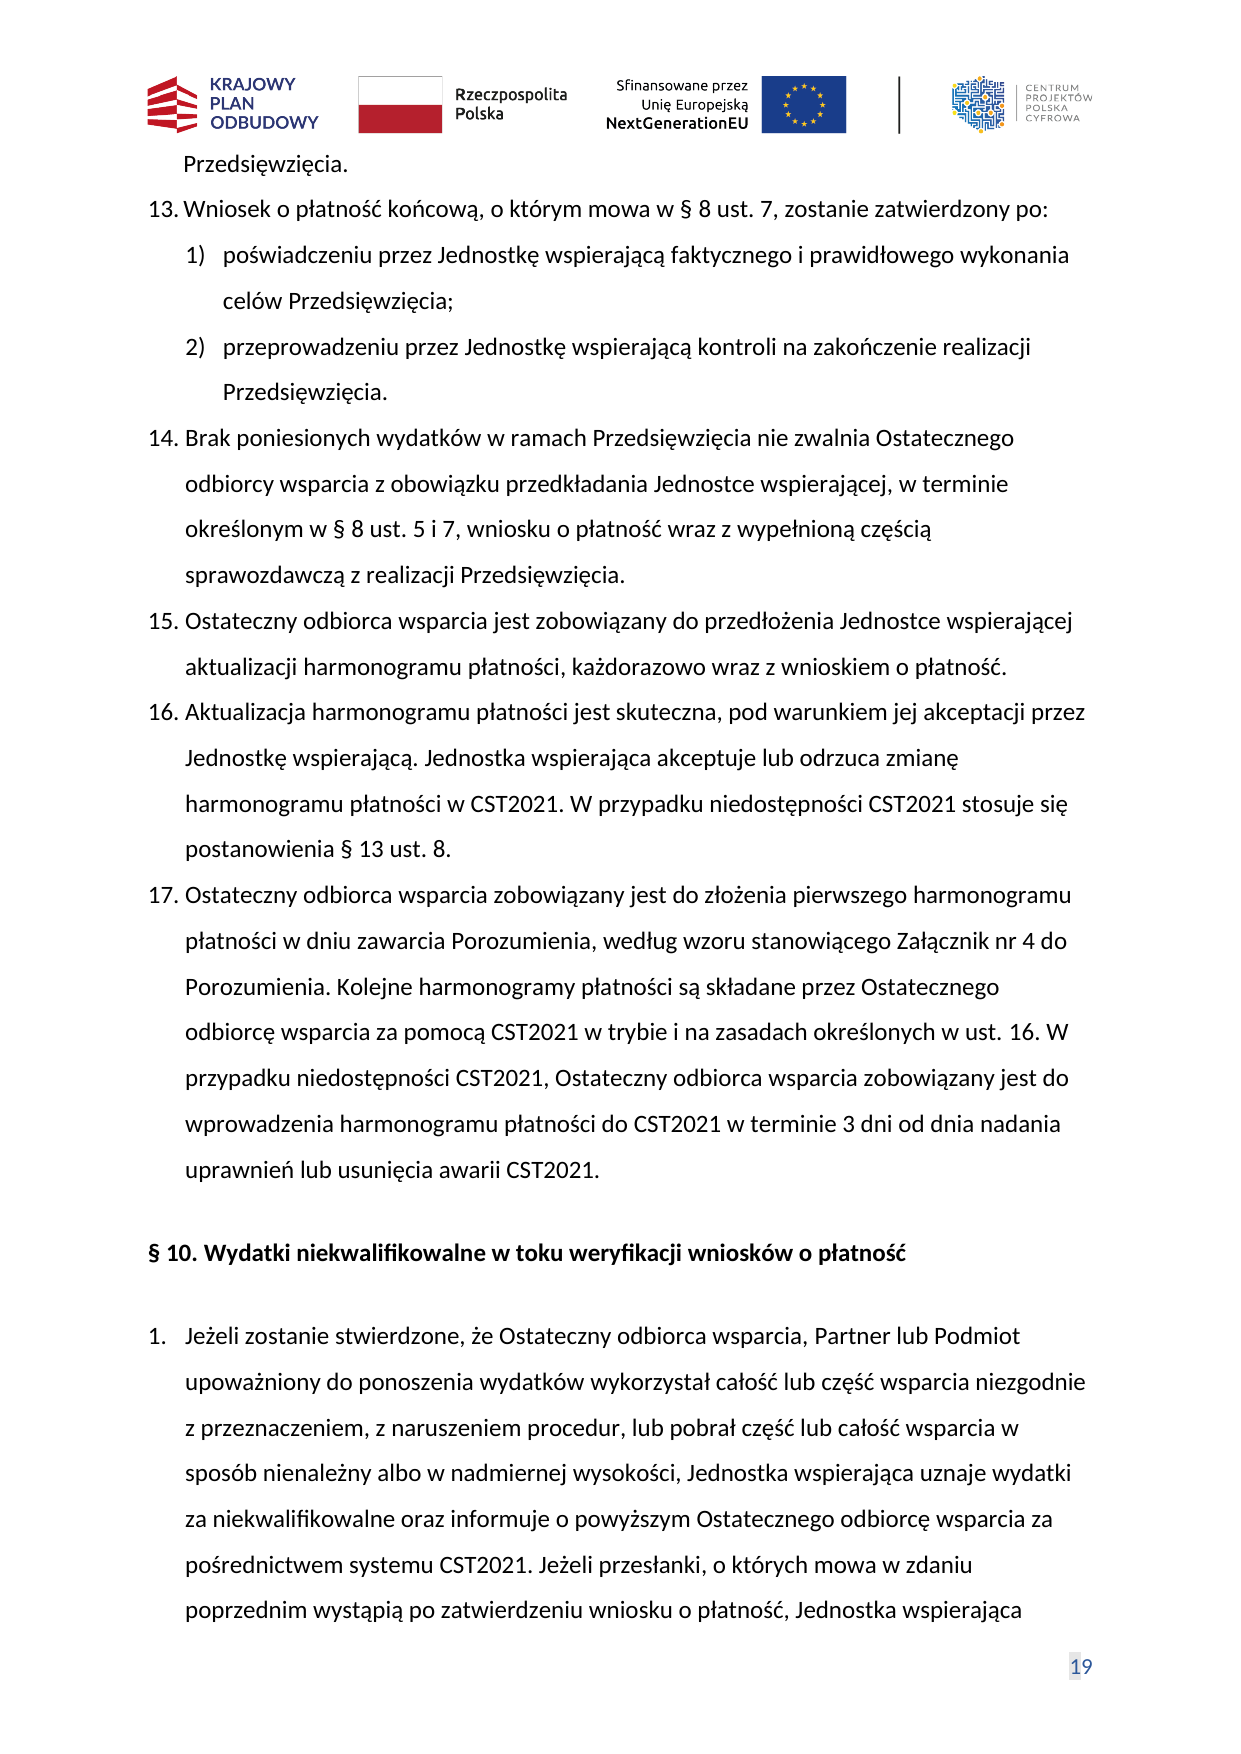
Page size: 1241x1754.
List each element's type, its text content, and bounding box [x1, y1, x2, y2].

list Aktualizacja harmonogramu płatności jest skuteczna, pod warunkiem jej akceptacji przez Jednostkę wspierającą. Jednostka wspierająca akceptuje lub odrzuca zmianę harmonogramu płatności w CST2021. W przypadku niedostępności CST2021 stosuje się postanowienia § 13 ust. 8. [148, 696, 1092, 864]
picture [147, 76, 1093, 134]
list poświadczeniu przez Jednostkę wspierającą faktycznego i prawidłowego wykonania celów Przedsięwzięcia; [185, 239, 1092, 315]
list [148, 1320, 1092, 1625]
list Wniosek o płatność końcową, o którym mowa w § 8 ust. 7, zostanie zatwierdzony po: [148, 193, 1092, 224]
subtitle § 10. Wydatki niekwalifikowalne w toku weryfikacji wniosków o płatność [148, 1237, 1092, 1267]
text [183, 148, 1092, 178]
list przeprowadzeniu przez Jednostkę wspierającą kontroli na zakończenie realizacji Przedsięwzięcia. [185, 331, 1092, 407]
list Ostateczny odbiorca wsparcia zobowiązany jest do złożenia pierwszego harmonogramu płatności w dniu zawarcia Porozumienia, według wzoru stanowiącego Załącznik nr 4 do Porozumienia. Kolejne harmonogramy płatności są składane przez Ostatecznego odbiorcę wsparcia za pomocą CST2021 w trybie i na zasadach określonych w ust. 16. W przypadku niedostępności CST2021, Ostateczny odbiorca wsparcia zobowiązany jest do wprowadzenia harmonogramu płatności do CST2021 w terminie 3 dni od dnia nadania uprawnień lub usunięcia awarii CST2021. [148, 879, 1092, 1184]
list Ostateczny odbiorca wsparcia jest zobowiązany do przedłożenia Jednostce wspierającej aktualizacji harmonogramu płatności, każdorazowo wraz z wnioskiem o płatność. [148, 605, 1092, 681]
list Brak poniesionych wydatków w ramach Przedsięwzięcia nie zwalnia Ostatecznego odbiorcy wsparcia z obowiązku przedkładania Jednostce wspierającej, w terminie określonym w § 8 ust. 5 i 7, wniosku o płatność wraz z wypełnioną częścią sprawozdawczą z realizacji Przedsięwzięcia. [148, 422, 1092, 590]
